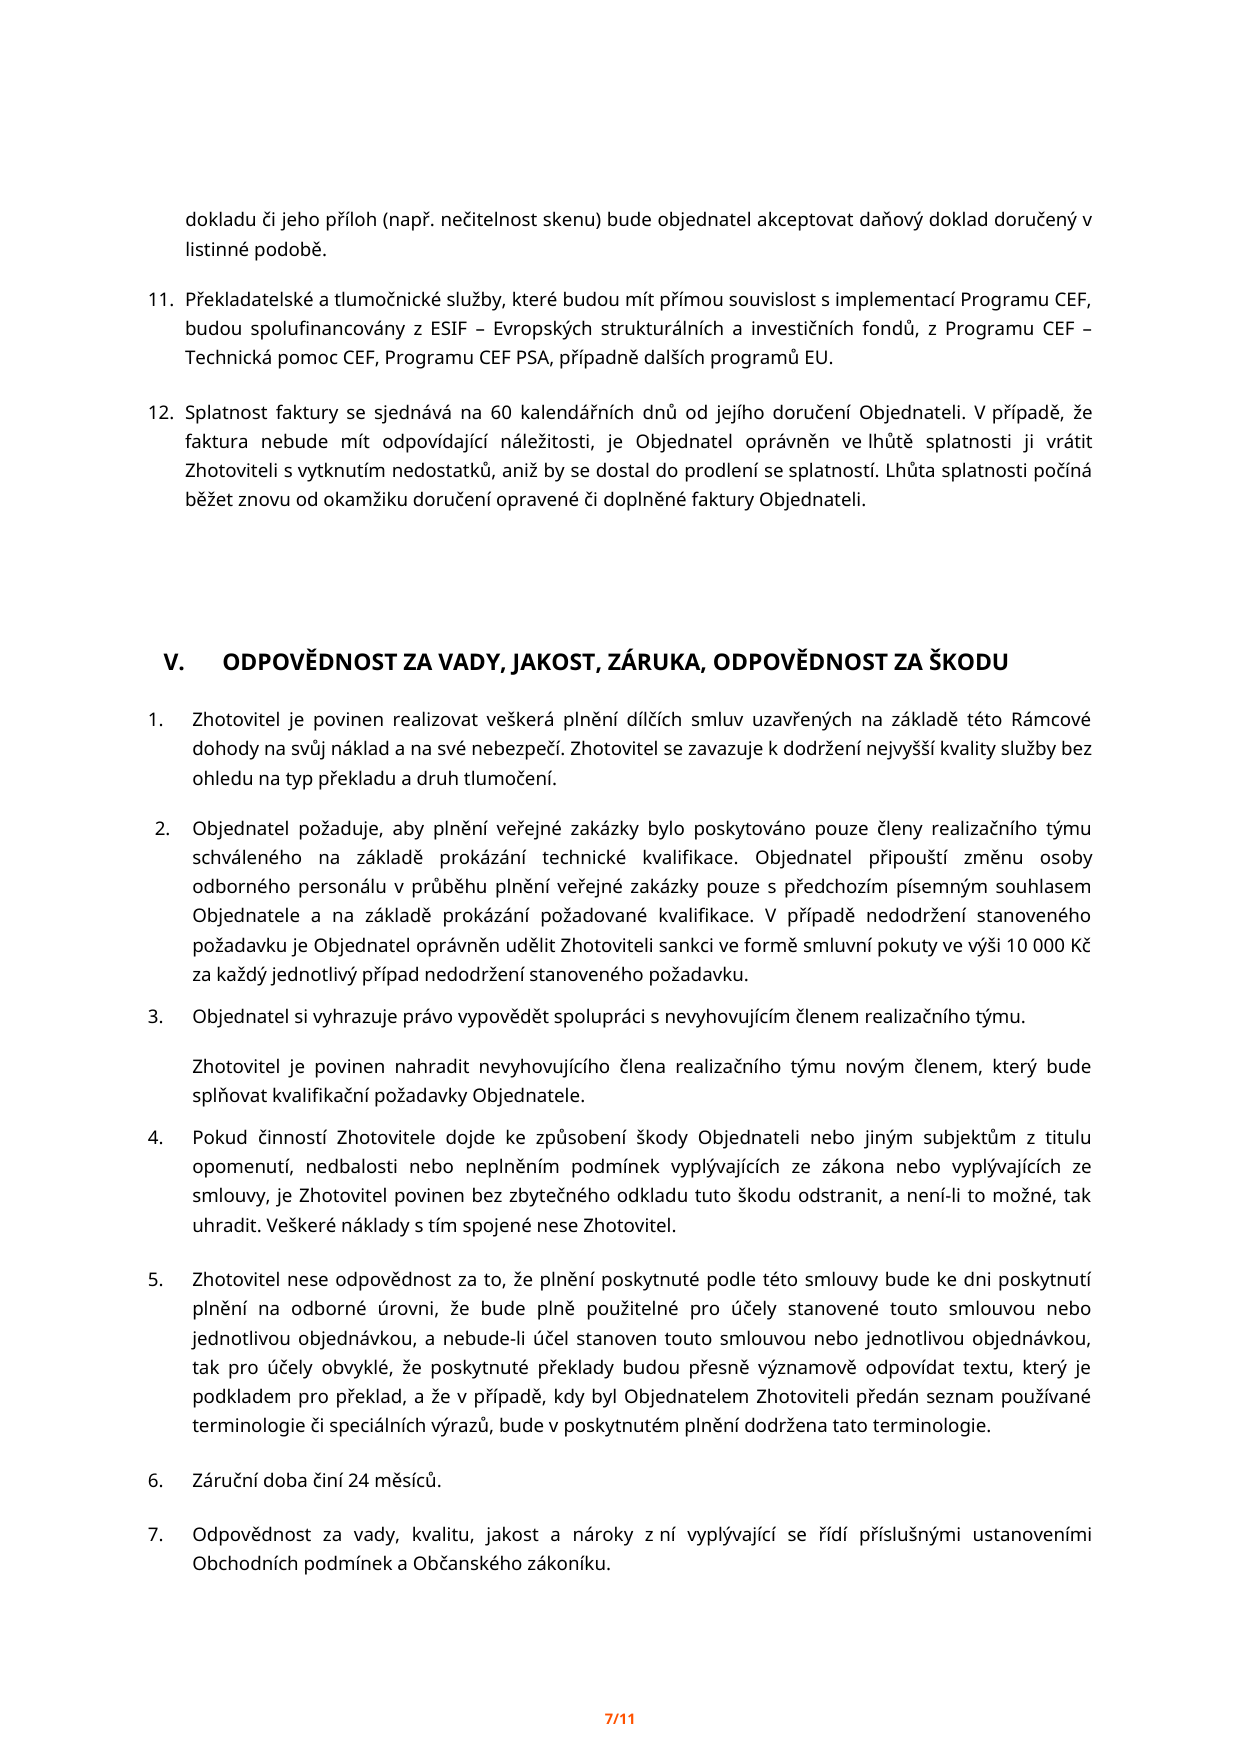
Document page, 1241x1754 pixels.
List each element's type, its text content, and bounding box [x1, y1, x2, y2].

list Překladatelské a tlumočnické služby, které budou mít přímou souvislost s implementací Programu CEF, budou spolufinancovány z ESIF – Evropských strukturálních a investičních fondů, z Programu CEF – Technická pomoc CEF, Programu CEF PSA, případně dalších programů EU. [148, 286, 1093, 370]
list ODPOVĚDNOST ZA VADY, JAKOST, ZÁRUKA, ODPOVĚDNOST ZA ŠKODU [185, 645, 1093, 677]
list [148, 207, 1093, 262]
list Záruční doba činí 24 měsíců. [148, 1467, 1093, 1492]
list Zhotovitel je povinen realizovat veškerá plnění dílčích smluv uzavřených na základě této Rámcové dohody na svůj náklad a na své nebezpečí. Zhotovitel se zavazuje k dodržení nejvyšší kvality služby bez ohledu na typ překladu a druh tlumočení. [148, 706, 1093, 790]
list Odpovědnost za vady, kvalitu, jakost a nároky z ní vyplývající se řídí příslušnými ustanoveními Obchodních podmínek a Občanského zákoníku. [148, 1521, 1093, 1576]
list Objednatel si vyhrazuje právo vypovědět spolupráci s nevyhovujícím členem realizačního týmu. [148, 1003, 1093, 1029]
text Zhotovitel je povinen nahradit nevyhovujícího člena realizačního týmu novým členem, který bude splňovat kvalifikační požadavky Objednatele. [192, 1053, 1093, 1108]
list Splatnost faktury se sjednává na 60 kalendářních dnů od jejího doručení Objednateli. V případě, že faktura nebude mít odpovídající náležitosti, je Objednatel oprávněn ve lhůtě splatnosti ji vrátit Zhotoviteli s vytknutím nedostatků, aniž by se dostal do prodlení se splatností. Lhůta splatnosti počíná běžet znovu od okamžiku doručení opravené či doplněné faktury Objednateli. [148, 399, 1093, 512]
list Objednatel požaduje, aby plnění veřejné zakázky bylo poskytováno pouze členy realizačního týmu schváleného na základě prokázání technické kvalifikace. Objednatel připouští změnu osoby odborného personálu v průběhu plnění veřejné zakázky pouze s předchozím písemným souhlasem Objednatele a na základě prokázání požadované kvalifikace. V případě nedodržení stanoveného požadavku je Objednatel oprávněn udělit Zhotoviteli sankci ve formě smluvní pokuty ve výši 10 000 Kč za každý jednotlivý případ nedodržení stanoveného požadavku. [154, 815, 1093, 987]
list Zhotovitel nese odpovědnost za to, že plnění poskytnuté podle této smlouvy bude ke dni poskytnutí plnění na odborné úrovni, že bude plně použitelné pro účely stanovené touto smlouvou nebo jednotlivou objednávkou, a nebude-li účel stanoven touto smlouvou nebo jednotlivou objednávkou, tak pro účely obvyklé, že poskytnuté překlady budou přesně významově odpovídat textu, který je podkladem pro překlad, a že v případě, kdy byl Objednatelem Zhotoviteli předán seznam používané terminologie či speciálních výrazů, bude v poskytnutém plnění dodržena tato terminologie. [148, 1266, 1093, 1438]
list Pokud činností Zhotovitele dojde ke způsobení škody Objednateli nebo jiným subjektům z titulu opomenutí, nedbalosti nebo neplněním podmínek vyplývajících ze zákona nebo vyplývajících ze smlouvy, je Zhotovitel povinen bez zbytečného odkladu tuto škodu odstranit, a není-li to možné, tak uhradit. Veškeré náklady s tím spojené nese Zhotovitel. [148, 1124, 1093, 1238]
